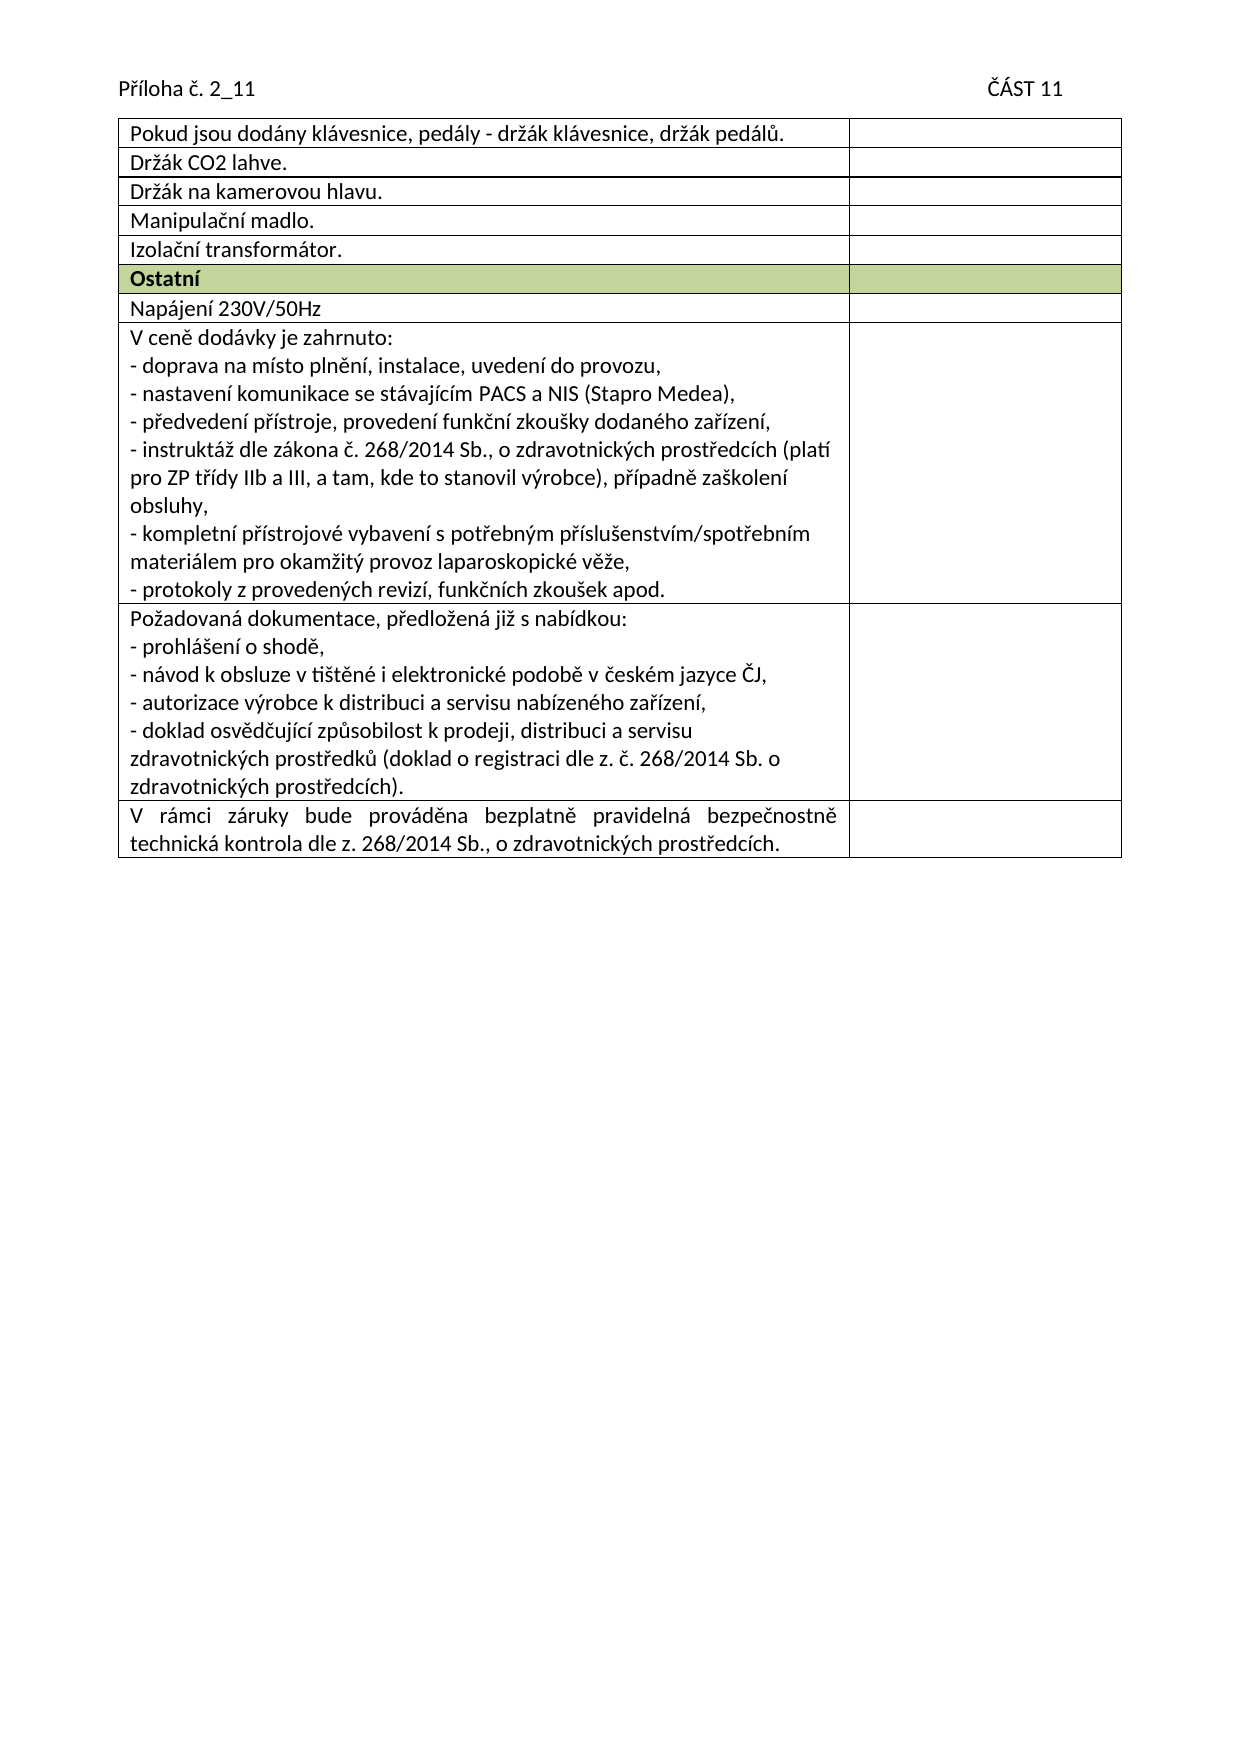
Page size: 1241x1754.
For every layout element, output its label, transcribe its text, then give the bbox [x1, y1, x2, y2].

table_cell Požadovaná dokumentace, předložená již s nabídkou: - prohlášení o shodě, - návod k obsluze v tištěné i elektronické podobě v českém jazyce ČJ, - autorizace výrobce k distribuci a servisu nabízeného zařízení, - doklad osvědčující způsobilost k prodeji, distribuci a servisu zdravotnických prostředků (doklad o registraci dle z. č. 268/2014 Sb. o zdravotnických prostředcích). [119, 604, 849, 800]
table_cell [850, 236, 1121, 263]
table_cell Manipulační madlo. [119, 206, 849, 234]
table_cell [850, 604, 1121, 800]
table_cell [850, 178, 1121, 205]
table_cell Pokud jsou dodány klávesnice, pedály - držák klávesnice, držák pedálů. [119, 119, 849, 147]
table_cell Napájení 230V/50Hz [119, 294, 849, 322]
table_cell [850, 323, 1121, 603]
table_cell Ostatní [119, 265, 849, 293]
table_cell Držák CO2 lahve. [119, 148, 849, 176]
table_cell [850, 206, 1121, 234]
table_cell [850, 265, 1121, 293]
table_cell V ceně dodávky je zahrnuto: - doprava na místo plnění, instalace, uvedení do provozu, - nastavení komunikace se stávajícím PACS a NIS (Stapro Medea), - předvedení přístroje, provedení funkční zkoušky dodaného zařízení, - instruktáž dle zákona č. 268/2014 Sb., o zdravotnických prostředcích (platí pro ZP třídy IIb a III, a tam, kde to stanovil výrobce), případně zaškolení obsluhy, - kompletní přístrojové vybavení s potřebným příslušenstvím/spotřebním materiálem pro okamžitý provoz laparoskopické věže, - protokoly z provedených revizí, funkčních zkoušek apod. [119, 323, 849, 603]
table_cell [850, 148, 1121, 176]
table_cell [850, 294, 1121, 322]
table_cell Držák na kamerovou hlavu. [119, 178, 849, 205]
table_cell [850, 801, 1121, 857]
table_cell Izolační transformátor. [119, 236, 849, 263]
table_cell [850, 119, 1121, 147]
table_cell V rámci záruky bude prováděna bezplatně pravidelná bezpečnostně technická kontrola dle z. 268/2014 Sb., o zdravotnických prostředcích. [119, 801, 849, 857]
